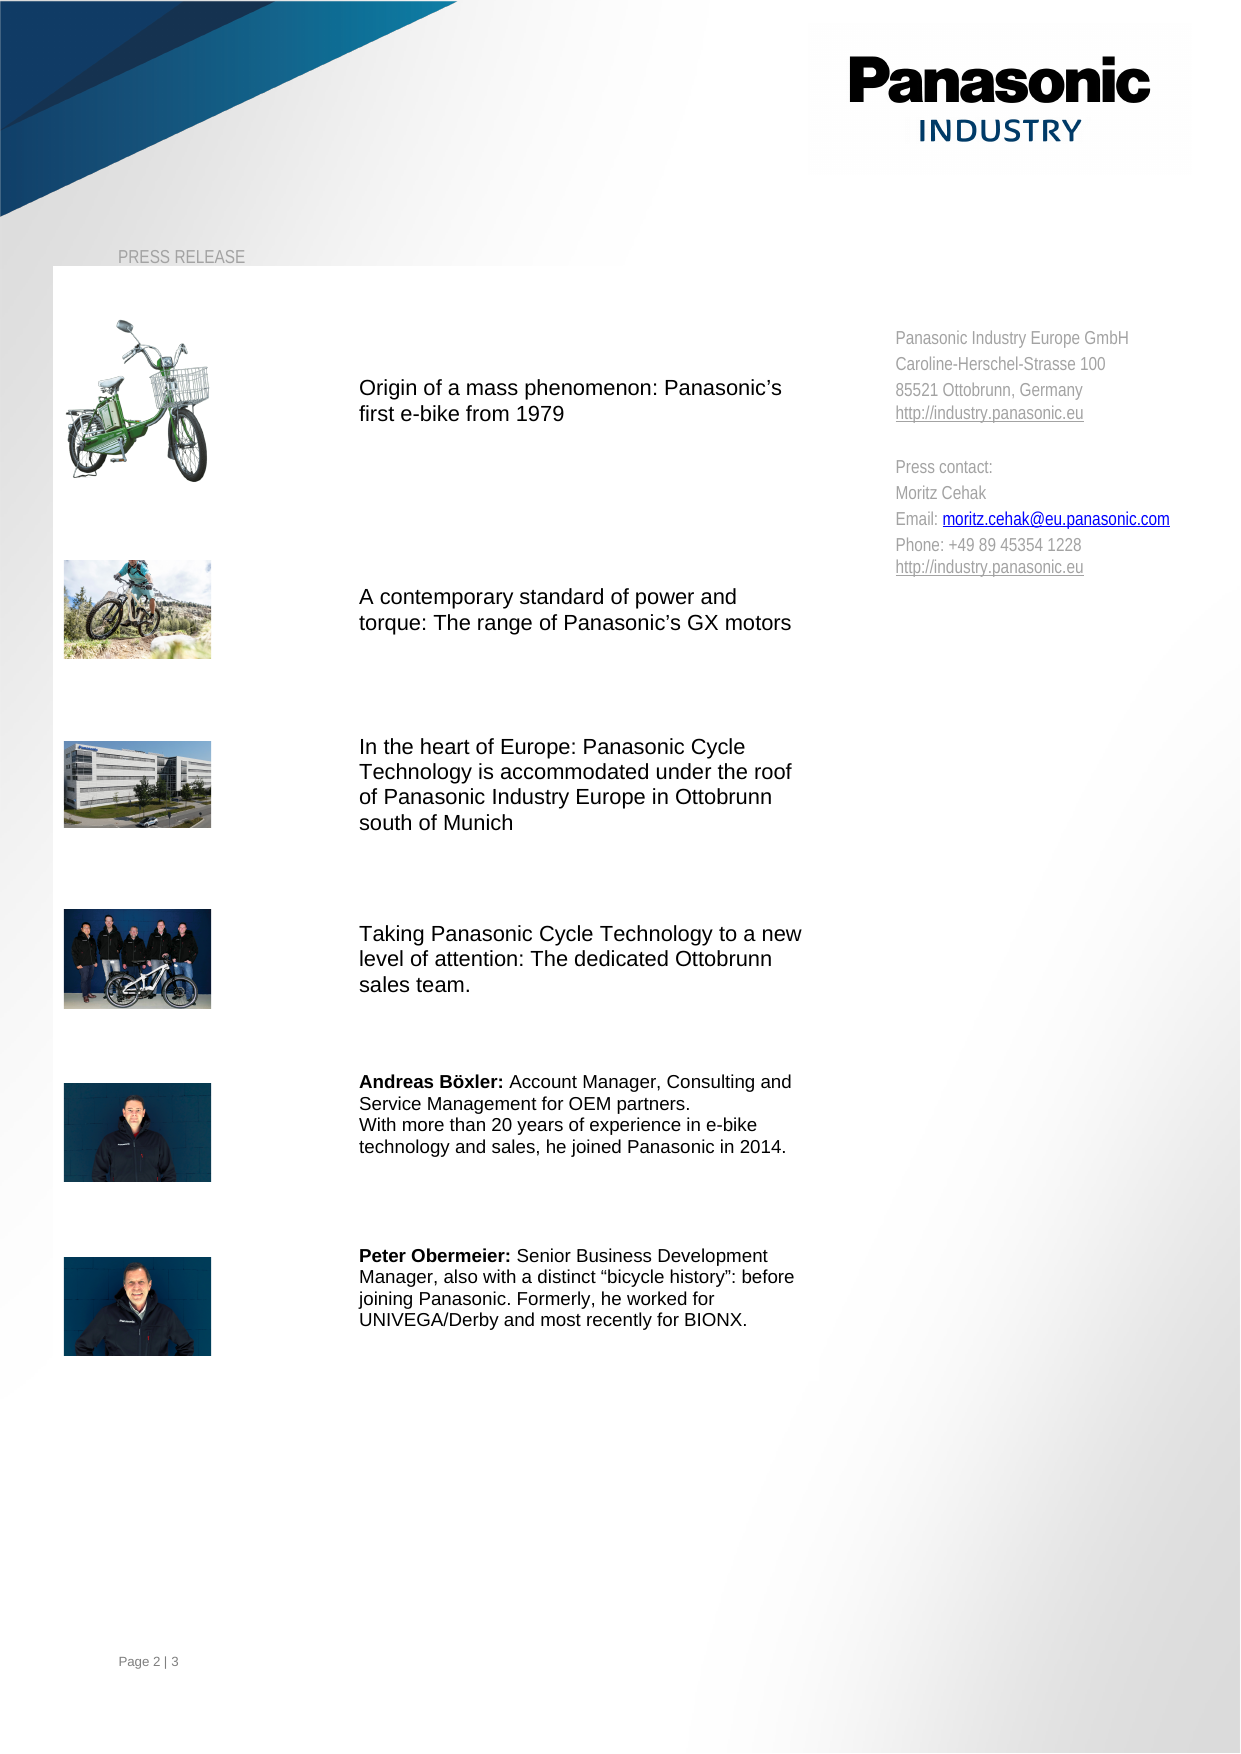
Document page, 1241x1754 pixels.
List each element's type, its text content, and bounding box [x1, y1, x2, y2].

table_cell Andreas Böxler: Account Manager, Consulting and Service Management for OEM partners. With more than 20 years of experience in e-bike technology and sales, he joined Panasonic in 2014. [348, 1033, 819, 1207]
table_cell [53, 1033, 348, 1207]
table_cell Taking Panasonic Cycle Technology to a new level of attention: The dedicated Ottobrunn sales team. [348, 860, 819, 1033]
table_cell [53, 684, 348, 860]
table_header Origin of a mass phenomenon: Panasonic’s first e-bike from 1979 [348, 266, 819, 510]
table_cell A contemporary standard of power and torque: The range of Panasonic’s GX motors [348, 510, 819, 684]
table_header [53, 266, 348, 510]
picture [0, 0, 1241, 1753]
table_cell [53, 860, 348, 1033]
table_cell [53, 510, 348, 684]
table_cell Peter Obermeier: Senior Business Development Manager, also with a distinct “bicycle history”: before joining Panasonic. Formerly, he worked for UNIVEGA/Derby and most recently for BIONX. [348, 1207, 819, 1381]
table_cell [53, 1207, 348, 1381]
table_cell In the heart of Europe: Panasonic Cycle Technology is accommodated under the roof of Panasonic Industry Europe in Ottobrunn south of Munich [348, 684, 819, 860]
